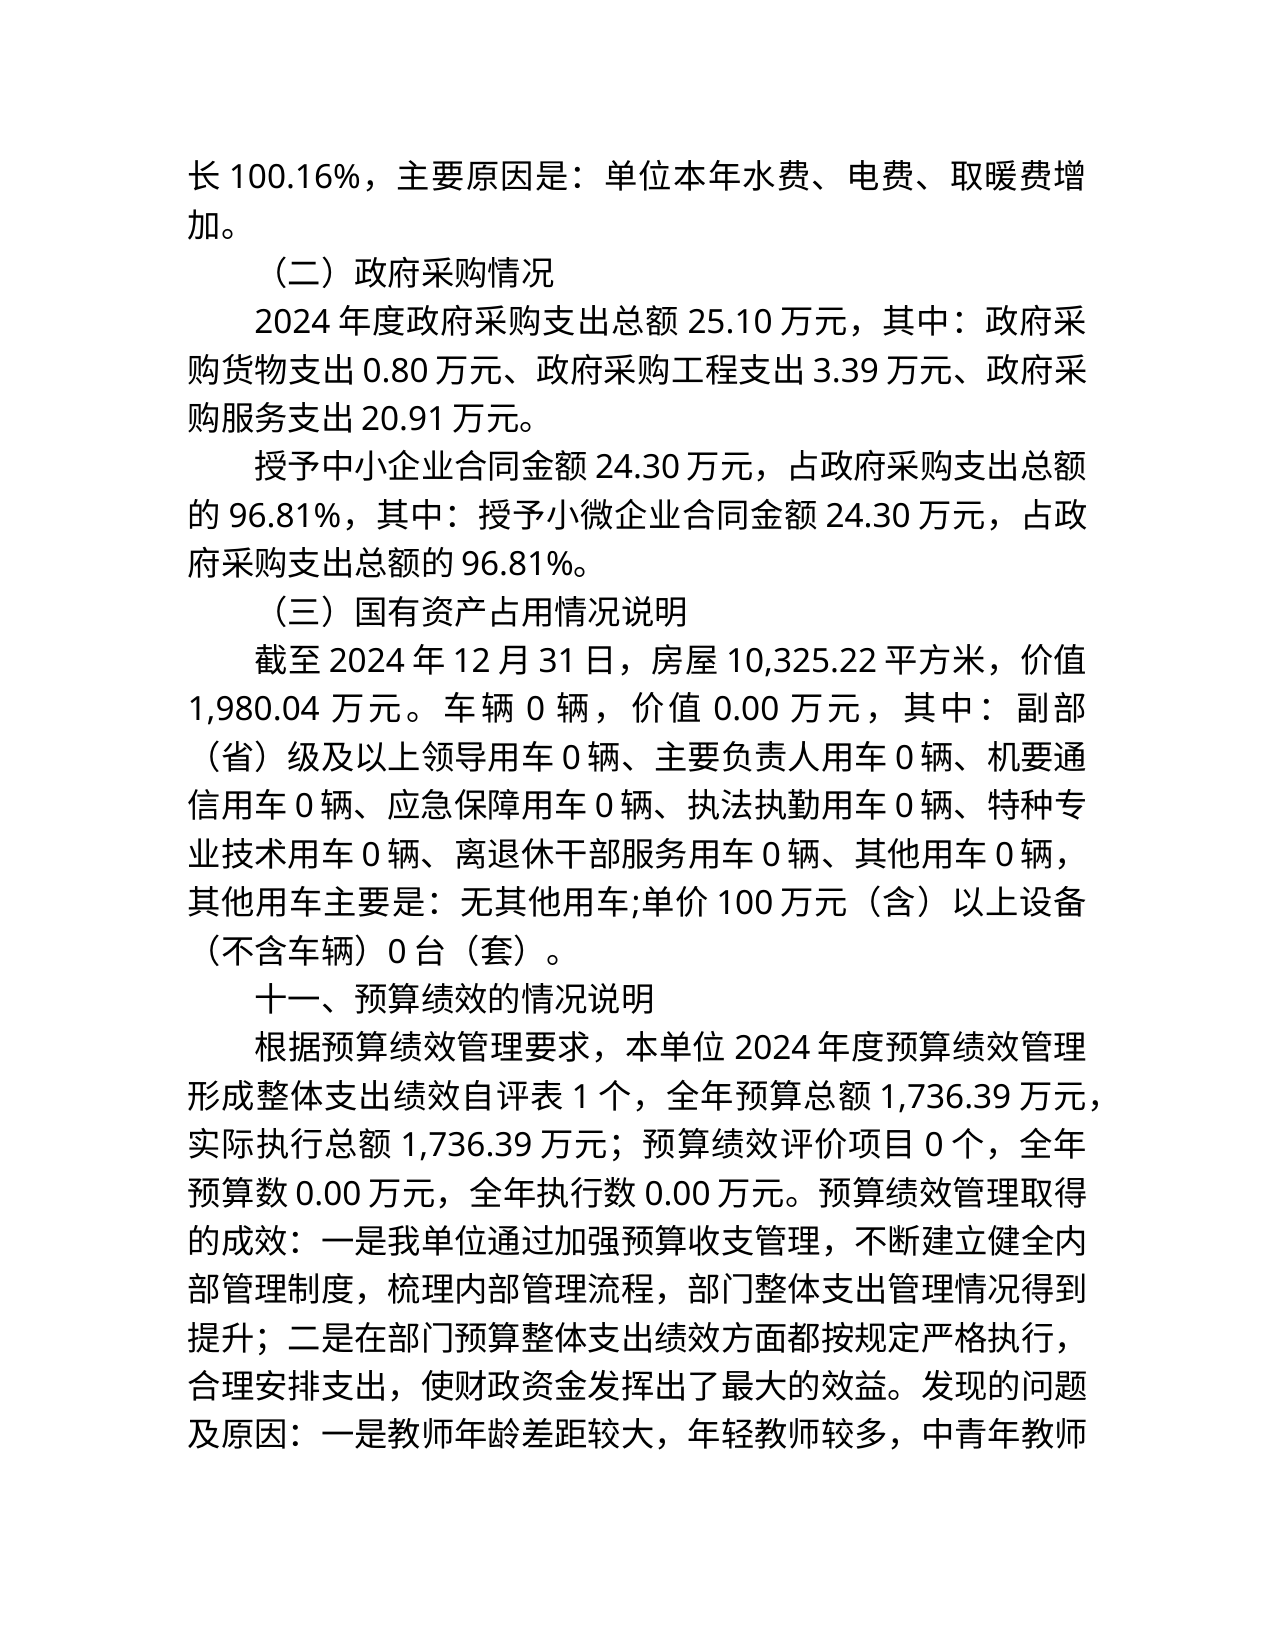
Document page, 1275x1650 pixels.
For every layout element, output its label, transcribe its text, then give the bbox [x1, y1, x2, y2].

text 2024年度政府采购支出总额25.10万元，其中：政府采购货物支出0.80万元、政府采购工程支出3.39万元、政府采购服务支出20.91万元。 [187, 295, 1087, 440]
text （三）国有资产占用情况说明 [187, 586, 1087, 634]
text 截至2024年12月31日，房屋10,325.22平方米，价值1,980.04万元。车辆0辆，价值0.00万元，其中：副部（省）级及以上领导用车0辆、主要负责人用车0辆、机要通信用车0辆、应急保障用车0辆、执法执勤用车0辆、特种专业技术用车0辆、离退休干部服务用车0辆、其他用车0辆，其他用车主要是：无其他用车;单价100万元（含）以上设备（不含车辆）0台（套）。 [187, 634, 1087, 973]
text （二）政府采购情况 [187, 247, 1087, 295]
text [187, 150, 1087, 247]
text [187, 1021, 1087, 1456]
text 十一、预算绩效的情况说明 [187, 973, 1087, 1021]
text 授予中小企业合同金额24.30万元，占政府采购支出总额的96.81%，其中：授予小微企业合同金额24.30万元，占政府采购支出总额的96.81%。 [187, 440, 1087, 586]
